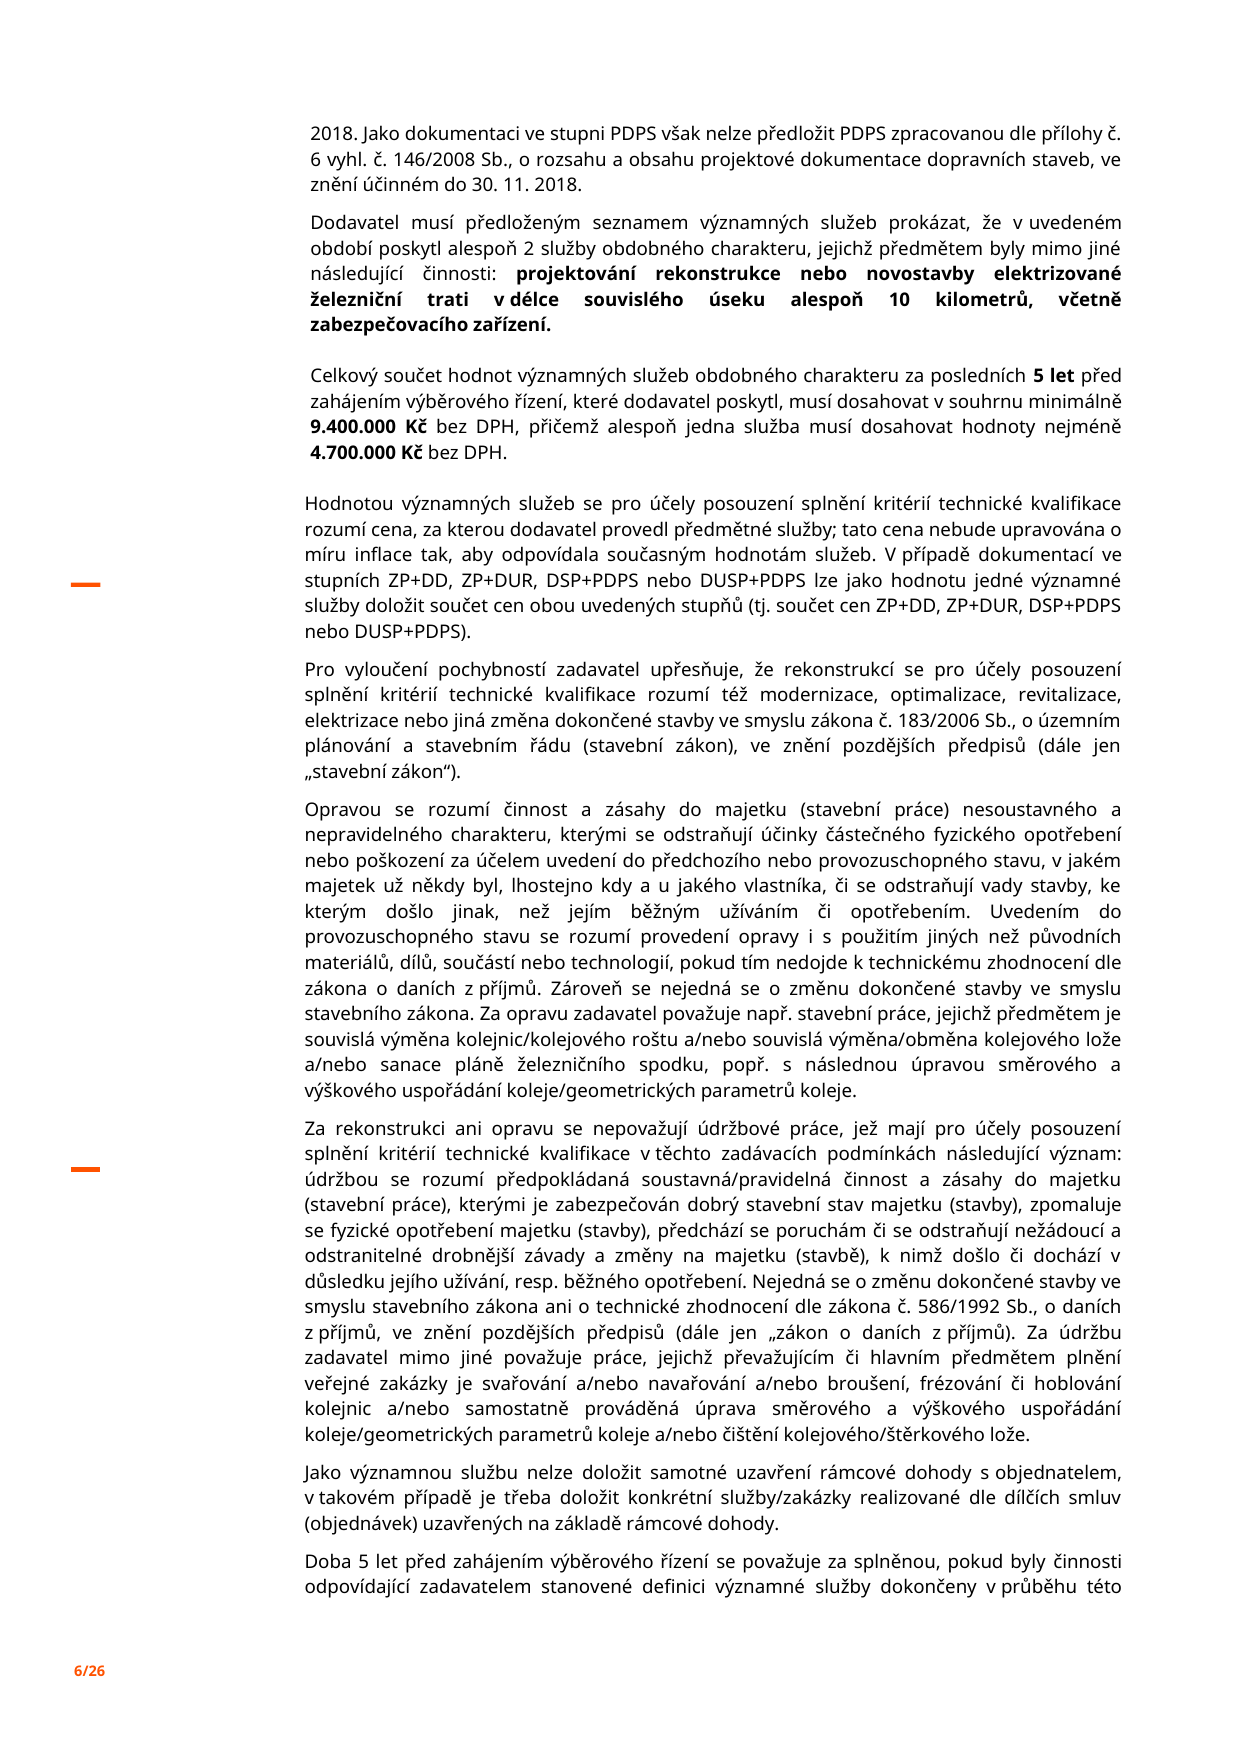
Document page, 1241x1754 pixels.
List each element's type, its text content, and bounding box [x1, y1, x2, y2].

text Hodnotou významných služeb se pro účely posouzení splnění kritérií technické kvalifikace rozumí cena, za kterou dodavatel provedl předmětné služby; tato cena nebude upravována o míru inflace tak, aby odpovídala současným hodnotám služeb. V případě dokumentací ve stupních ZP+DD, ZP+DUR, DSP+PDPS nebo DUSP+PDPS lze jako hodnotu jedné významné služby doložit součet cen obou uvedených stupňů (tj. součet cen ZP+DD, ZP+DUR, DSP+PDPS nebo DUSP+PDPS). [304, 490, 1122, 643]
text Jako významnou službu nelze doložit samotné uzavření rámcové dohody s objednatelem, v takovém případě je třeba doložit konkrétní služby/zakázky realizované dle dílčích smluv (objednávek) uzavřených na základě rámcové dohody. [304, 1459, 1122, 1536]
text Opravou se rozumí činnost a zásahy do majetku (stavební práce) nesoustavného a nepravidelného charakteru, kterými se odstraňují účinky částečného fyzického opotřebení nebo poškození za účelem uvedení do předchozího nebo provozuschopného stavu, v jakém majetek už někdy byl, lhostejno kdy a u jakého vlastníka, či se odstraňují vady stavby, ke kterým došlo jinak, než jejím běžným užíváním či opotřebením. Uvedením do provozuschopného stavu se rozumí provedení opravy i s použitím jiných než původních materiálů, dílů, součástí nebo technologií, pokud tím nedojde k technickému zhodnocení dle zákona o daních z příjmů. Zároveň se nejedná se o změnu dokončené stavby ve smyslu stavebního zákona. Za opravu zadavatel považuje např. stavební práce, jejichž předmětem je souvislá výměna kolejnic/kolejového roštu a/nebo souvislá výměna/obměna kolejového lože a/nebo sanace pláně železničního spodku, popř. s následnou úpravou směrového a výškového uspořádání koleje/geometrických parametrů koleje. [304, 796, 1122, 1102]
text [310, 121, 1122, 197]
text Za rekonstrukci ani opravu se nepovažují údržbové práce, jež mají pro účely posouzení splnění kritérií technické kvalifikace v těchto zadávacích podmínkách následující význam: údržbou se rozumí předpokládaná soustavná/pravidelná činnost a zásahy do majetku (stavební práce), kterými je zabezpečován dobrý stavební stav majetku (stavby), zpomaluje se fyzické opotřebení majetku (stavby), předchází se poruchám či se odstraňují nežádoucí a odstranitelné drobnější závady a změny na majetku (stavbě), k nimž došlo či dochází v důsledku jejího užívání, resp. běžného opotřebení. Nejedná se o změnu dokončené stavby ve smyslu stavebního zákona ani o technické zhodnocení dle zákona č. 586/1992 Sb., o daních z příjmů, ve znění pozdějších předpisů (dále jen „zákon o daních z příjmů). Za údržbu zadavatel mimo jiné považuje práce, jejichž převažujícím či hlavním předmětem plnění veřejné zakázky je svařování a/nebo navařování a/nebo broušení, frézování či hoblování kolejnic a/nebo samostatně prováděná úprava směrového a výškového uspořádání koleje/geometrických parametrů koleje a/nebo čištění kolejového/štěrkového lože. [304, 1115, 1122, 1447]
text Celkový součet hodnot významných služeb obdobného charakteru za posledních 5 let před zahájením výběrového řízení, které dodavatel poskytl, musí dosahovat v souhrnu minimálně 9.400.000 Kč bez DPH, přičemž alespoň jedna služba musí dosahovat hodnoty nejméně 4.700.000 Kč bez DPH. [310, 363, 1122, 465]
text Pro vyloučení pochybností zadavatel upřesňuje, že rekonstrukcí se pro účely posouzení splnění kritérií technické kvalifikace rozumí též modernizace, optimalizace, revitalizace, elektrizace nebo jiná změna dokončené stavby ve smyslu zákona č. 183/2006 Sb., o územním plánování a stavebním řádu (stavební zákon), ve znění pozdějších předpisů (dále jen „stavební zákon“). [304, 656, 1122, 784]
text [304, 1548, 1122, 1599]
text Dodavatel musí předloženým seznamem významných služeb prokázat, že v uvedeném období poskytl alespoň 2 služby obdobného charakteru, jejichž předmětem byly mimo jiné následující činnosti: projektování rekonstrukce nebo novostavby elektrizované železniční trati v délce souvislého úseku alespoň 10 kilometrů, včetně zabezpečovacího zařízení. [310, 210, 1122, 337]
